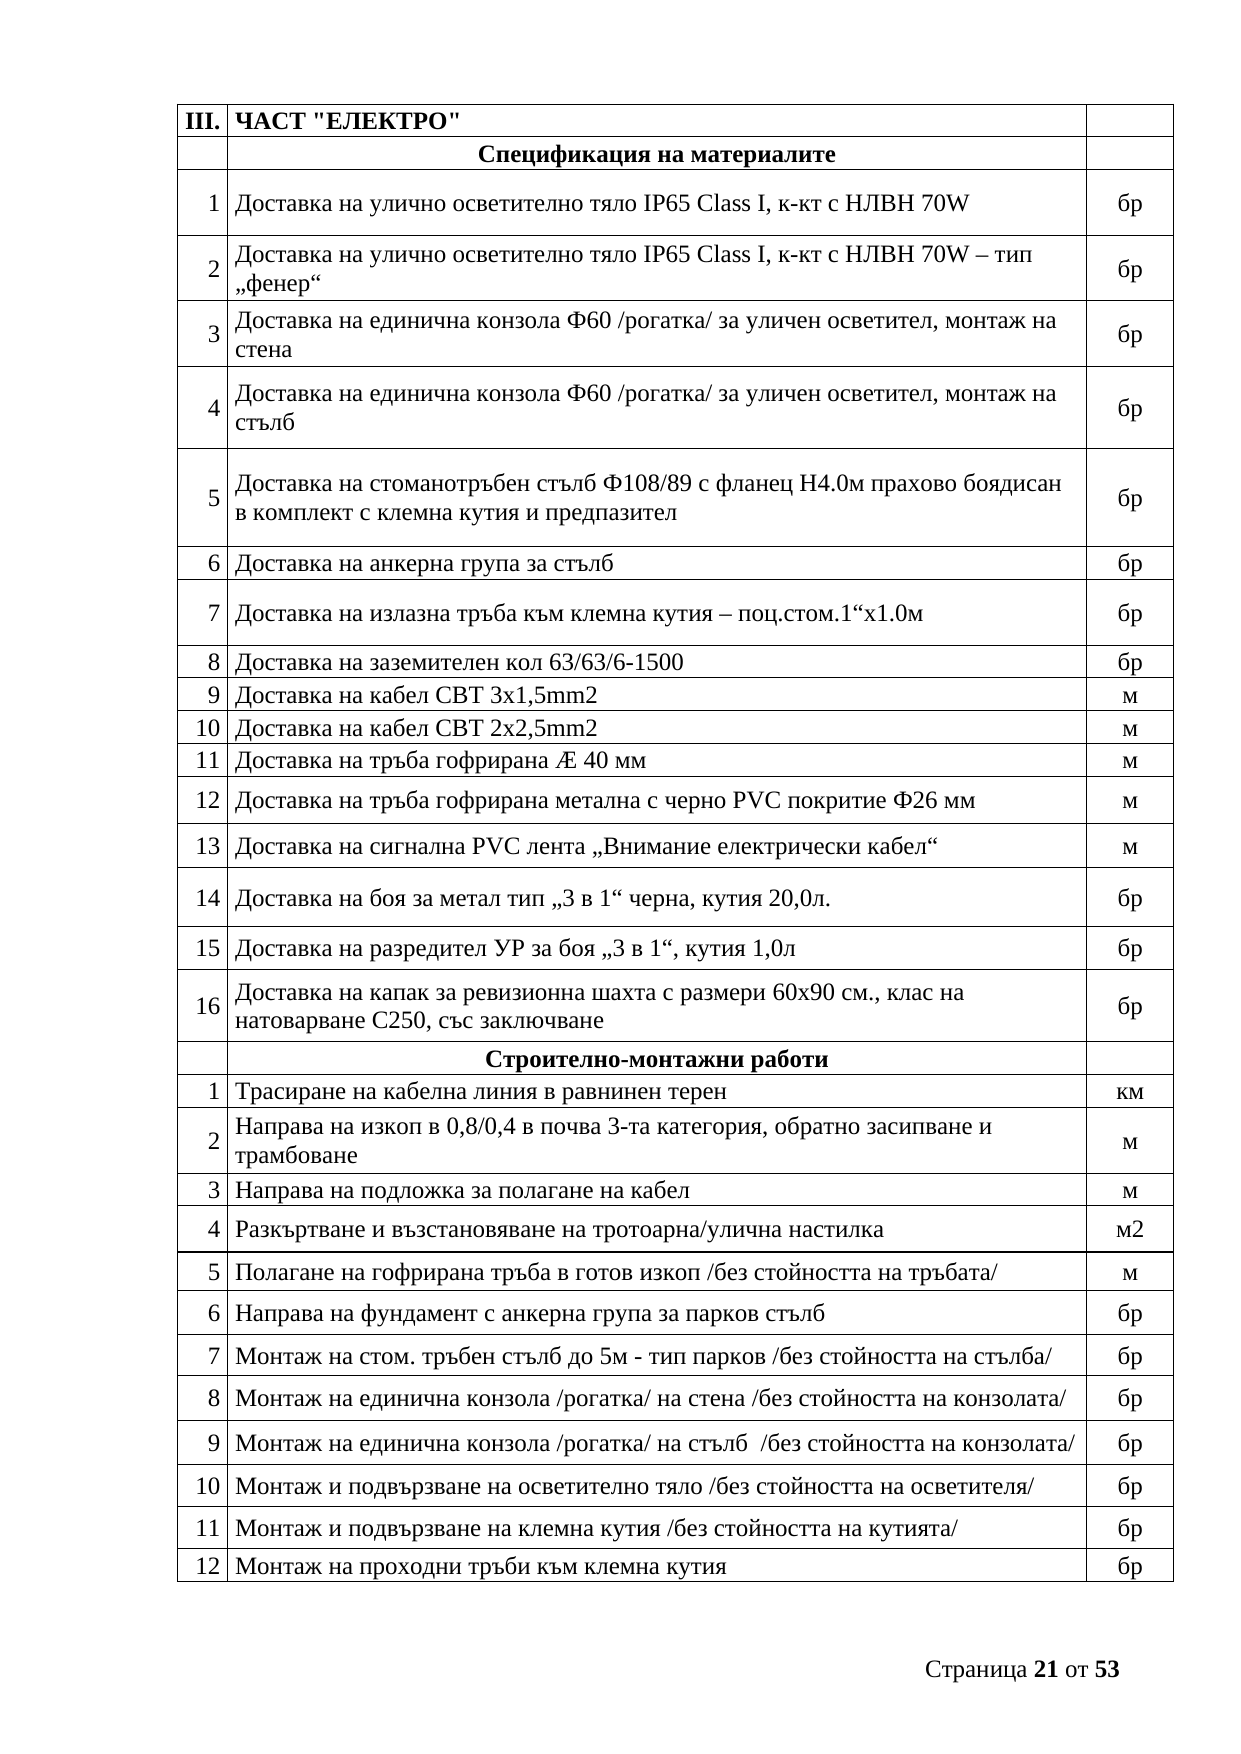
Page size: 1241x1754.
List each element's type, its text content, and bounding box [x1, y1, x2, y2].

table_cell бр [1087, 970, 1173, 1041]
table_cell 8 [178, 1376, 227, 1420]
table_cell бр [1087, 1291, 1173, 1334]
table_cell Разкъртване и възстановяване на тротоарна/улична настилка [228, 1206, 1086, 1251]
table_cell 11 [178, 744, 227, 776]
table_cell 6 [178, 547, 227, 579]
table_cell 10 [178, 1465, 227, 1506]
table_cell Монтаж и подвързване на осветително тяло /без стойността на осветителя/ [228, 1465, 1086, 1506]
table_cell 15 [178, 927, 227, 969]
table_cell 9 [178, 1421, 227, 1464]
table_cell Полагане на гофрирана тръба в готов изкоп /без стойността на тръбата/ [228, 1253, 1086, 1289]
table_cell 2 [178, 1108, 227, 1172]
table_cell 14 [178, 868, 227, 926]
table_cell бр [1087, 547, 1173, 579]
table_cell [178, 1042, 227, 1074]
table_cell 8 [178, 646, 227, 677]
table_cell 4 [178, 367, 227, 448]
table_cell м [1087, 777, 1173, 823]
table_cell 5 [178, 449, 227, 546]
table_cell [1087, 1042, 1173, 1074]
table_cell 11 [178, 1507, 227, 1548]
table_cell [1087, 137, 1173, 169]
table_cell Доставка на кабел СВТ 3x1,5mm2 [228, 678, 1086, 710]
table_cell Монтаж на единична конзола /рогатка/ на стълб /без стойността на конзолата/ [228, 1421, 1086, 1464]
table_cell бр [1087, 1549, 1173, 1581]
table_cell бр [1087, 1465, 1173, 1506]
table_cell бр [1087, 301, 1173, 366]
table_cell 12 [178, 777, 227, 823]
table_cell Доставка на разредител УР за боя „3 в 1“, кутия 1,0л [228, 927, 1086, 969]
table_cell бр [1087, 646, 1173, 677]
table_cell м [1087, 824, 1173, 867]
table_cell бр [1087, 1507, 1173, 1548]
table_cell 12 [178, 1549, 227, 1581]
table_cell 13 [178, 824, 227, 867]
table_cell Доставка на боя за метал тип „3 в 1“ черна, кутия 20,0л. [228, 868, 1086, 926]
table_cell Доставка на тръба гофрирана Æ 40 мм [228, 744, 1086, 776]
table_cell бр [1087, 580, 1173, 644]
table_cell бр [1087, 367, 1173, 448]
table_cell м2 [1087, 1206, 1173, 1251]
table_cell Монтаж на проходни тръби към клемна кутия [228, 1549, 1086, 1581]
table_cell бр [1087, 868, 1173, 926]
table_cell Доставка на тръба гофрирана метална с черно PVC покритие Ф26 мм [228, 777, 1086, 823]
table_cell 10 [178, 711, 227, 743]
table_cell бр [1087, 927, 1173, 969]
table_cell Доставка на заземителен кол 63/63/6-1500 [228, 646, 1086, 677]
table_cell [178, 137, 227, 169]
table_cell Доставка на сигнална PVC лента „Внимание електрически кабел“ [228, 824, 1086, 867]
table_cell Монтаж на стом. тръбен стълб до 5м - тип парков /без стойността на стълба/ [228, 1335, 1086, 1375]
table_cell м [1087, 678, 1173, 710]
table_cell Доставка на кабел СВТ 2x2,5mm2 [228, 711, 1086, 743]
table_cell Трасиране на кабелна линия в равнинен терен [228, 1075, 1086, 1107]
table_cell Монтаж и подвързване на клемна кутия /без стойността на кутията/ [228, 1507, 1086, 1548]
table_cell 2 [178, 236, 227, 300]
table_cell ЧАСТ "EЛЕКТРО" [228, 105, 1086, 136]
table_cell 1 [178, 170, 227, 235]
table_cell Доставка на капак за ревизионна шахта с размери 60х90 см., клас на натоварване С250, със заключване [228, 970, 1086, 1041]
table_cell Доставка на улично осветително тяло IP65 Class I, к-кт с НЛВН 70W [228, 170, 1086, 235]
table_cell км [1087, 1075, 1173, 1107]
table_cell 3 [178, 1174, 227, 1205]
table_cell Доставка на анкерна група за стълб [228, 547, 1086, 579]
table_cell 7 [178, 580, 227, 644]
table_cell 4 [178, 1206, 227, 1251]
table_cell III. [178, 105, 227, 136]
table_cell Направа на фундамент с анкерна група за парков стълб [228, 1291, 1086, 1334]
table_cell [1087, 105, 1173, 136]
table_cell Спецификация на материалите [228, 137, 1086, 169]
table_cell 16 [178, 970, 227, 1041]
table_cell м [1087, 1253, 1173, 1289]
table_cell Монтаж на единична конзола /рогатка/ на стена /без стойността на конзолата/ [228, 1376, 1086, 1420]
table_cell Направа на подложка за полагане на кабел [228, 1174, 1086, 1205]
table_cell Доставка на единична конзола Ф60 /рогатка/ за уличен осветител, монтаж на стена [228, 301, 1086, 366]
table_cell бр [1087, 1335, 1173, 1375]
table_cell м [1087, 1108, 1173, 1172]
table_cell бр [1087, 449, 1173, 546]
table_cell 9 [178, 678, 227, 710]
table_cell Доставка на стоманотръбен стълб Ф108/89 с фланец H4.0м прахово боядисан в комплект с клемна кутия и предпазител [228, 449, 1086, 546]
table_cell Направа на изкоп в 0,8/0,4 в почва 3-та категория, обратно засипване и трамбоване [228, 1108, 1086, 1172]
table_cell Доставка на излазна тръба към клемна кутия – поц.стом.1“х1.0м [228, 580, 1086, 644]
table_cell бр [1087, 1421, 1173, 1464]
table_cell 5 [178, 1253, 227, 1289]
table_cell бр [1087, 236, 1173, 300]
table_cell бр [1087, 170, 1173, 235]
table_cell 6 [178, 1291, 227, 1334]
table_cell м [1087, 711, 1173, 743]
table_cell 1 [178, 1075, 227, 1107]
table_cell бр [1087, 1376, 1173, 1420]
table_cell м [1087, 744, 1173, 776]
table_cell 3 [178, 301, 227, 366]
table_cell Доставка на улично осветително тяло IP65 Class I, к-кт с НЛВН 70W – тип „фенер“ [228, 236, 1086, 300]
table_cell Строително-монтажни работи [228, 1042, 1086, 1074]
table_cell м [1087, 1174, 1173, 1205]
table_cell Доставка на единична конзола Ф60 /рогатка/ за уличен осветител, монтаж на стълб [228, 367, 1086, 448]
table_cell 7 [178, 1335, 227, 1375]
